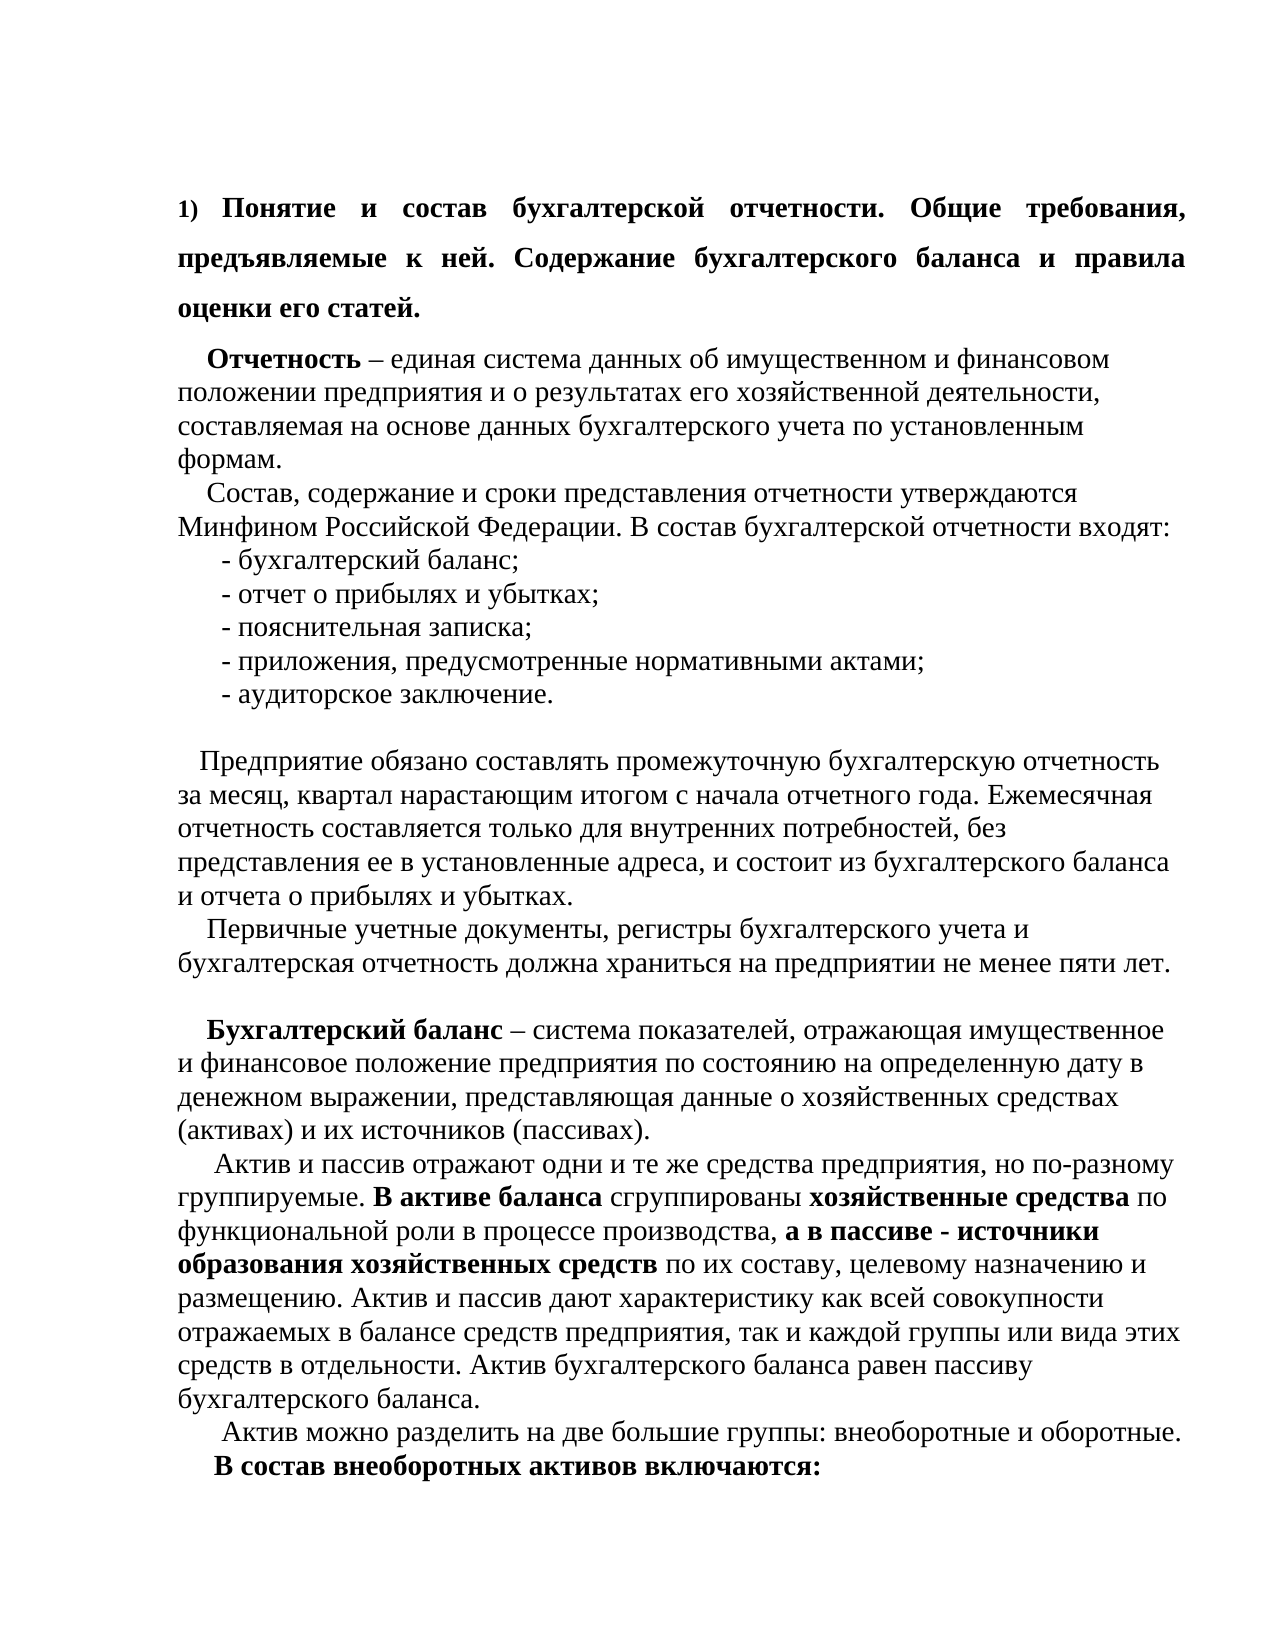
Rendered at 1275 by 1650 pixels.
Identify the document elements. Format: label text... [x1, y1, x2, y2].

text Бухгалтерский баланс – система показателей, отражающая имущественное и финансовое положение предприятия по состоянию на определенную дату в денежном выражении, представляющая данные о хозяйственных средствах (активах) и их источников (пассивах). [177, 1012, 1186, 1146]
text - отчет о прибылях и убытках; [177, 576, 1186, 609]
text 1) Понятие и состав бухгалтерской отчетности. Общие требования, предъявляемые к ней. Содержание бухгалтерского баланса и правила оценки его статей. [177, 190, 1186, 324]
text - пояснительная записка; [177, 609, 1186, 643]
text Состав, содержание и сроки представления отчетности утверждаются Минфином Российской Федерации. В состав бухгалтерской отчетности входят: [177, 475, 1186, 542]
text Актив и пассив отражают одни и те же средства предприятия, но по-разному группируемые. В активе баланса сгруппированы хозяйственные средства по функциональной роли в процессе производства, а в пассиве - источники образования хозяйственных средств по их составу, целевому назначению и размещению. Актив и пассив дают характеристику как всей совокупности отражаемых в балансе средств предприятия, так и каждой группы или вида этих средств в отдельности. Актив бухгалтерского баланса равен пассиву бухгалтерского баланса. [177, 1146, 1186, 1414]
text Актив можно разделить на две большие группы: внеоборотные и оборотные. [177, 1414, 1186, 1448]
text В состав внеоборотных активов включаются: [177, 1448, 1186, 1481]
text - приложения, предусмотренные нормативными актами; [177, 643, 1186, 676]
text Отчетность – единая система данных об имущественном и финансовом положении предприятия и о результатах его хозяйственной деятельности, составляемая на основе данных бухгалтерского учета по установленным формам. [177, 341, 1186, 475]
text - бухгалтерский баланс; [177, 542, 1186, 576]
text Первичные учетные документы, регистры бухгалтерского учета и бухгалтерская отчетность должна храниться на предприятии не менее пяти лет. [177, 911, 1186, 978]
text Предприятие обязано составлять промежуточную бухгалтерскую отчетность за месяц, квартал нарастающим итогом с начала отчетного года. Ежемесячная отчетность составляется только для внутренних потребностей, без представления ее в установленные адреса, и состоит из бухгалтерского баланса и отчета о прибылях и убытках. [177, 743, 1186, 911]
text - аудиторское заключение. [177, 676, 1186, 710]
